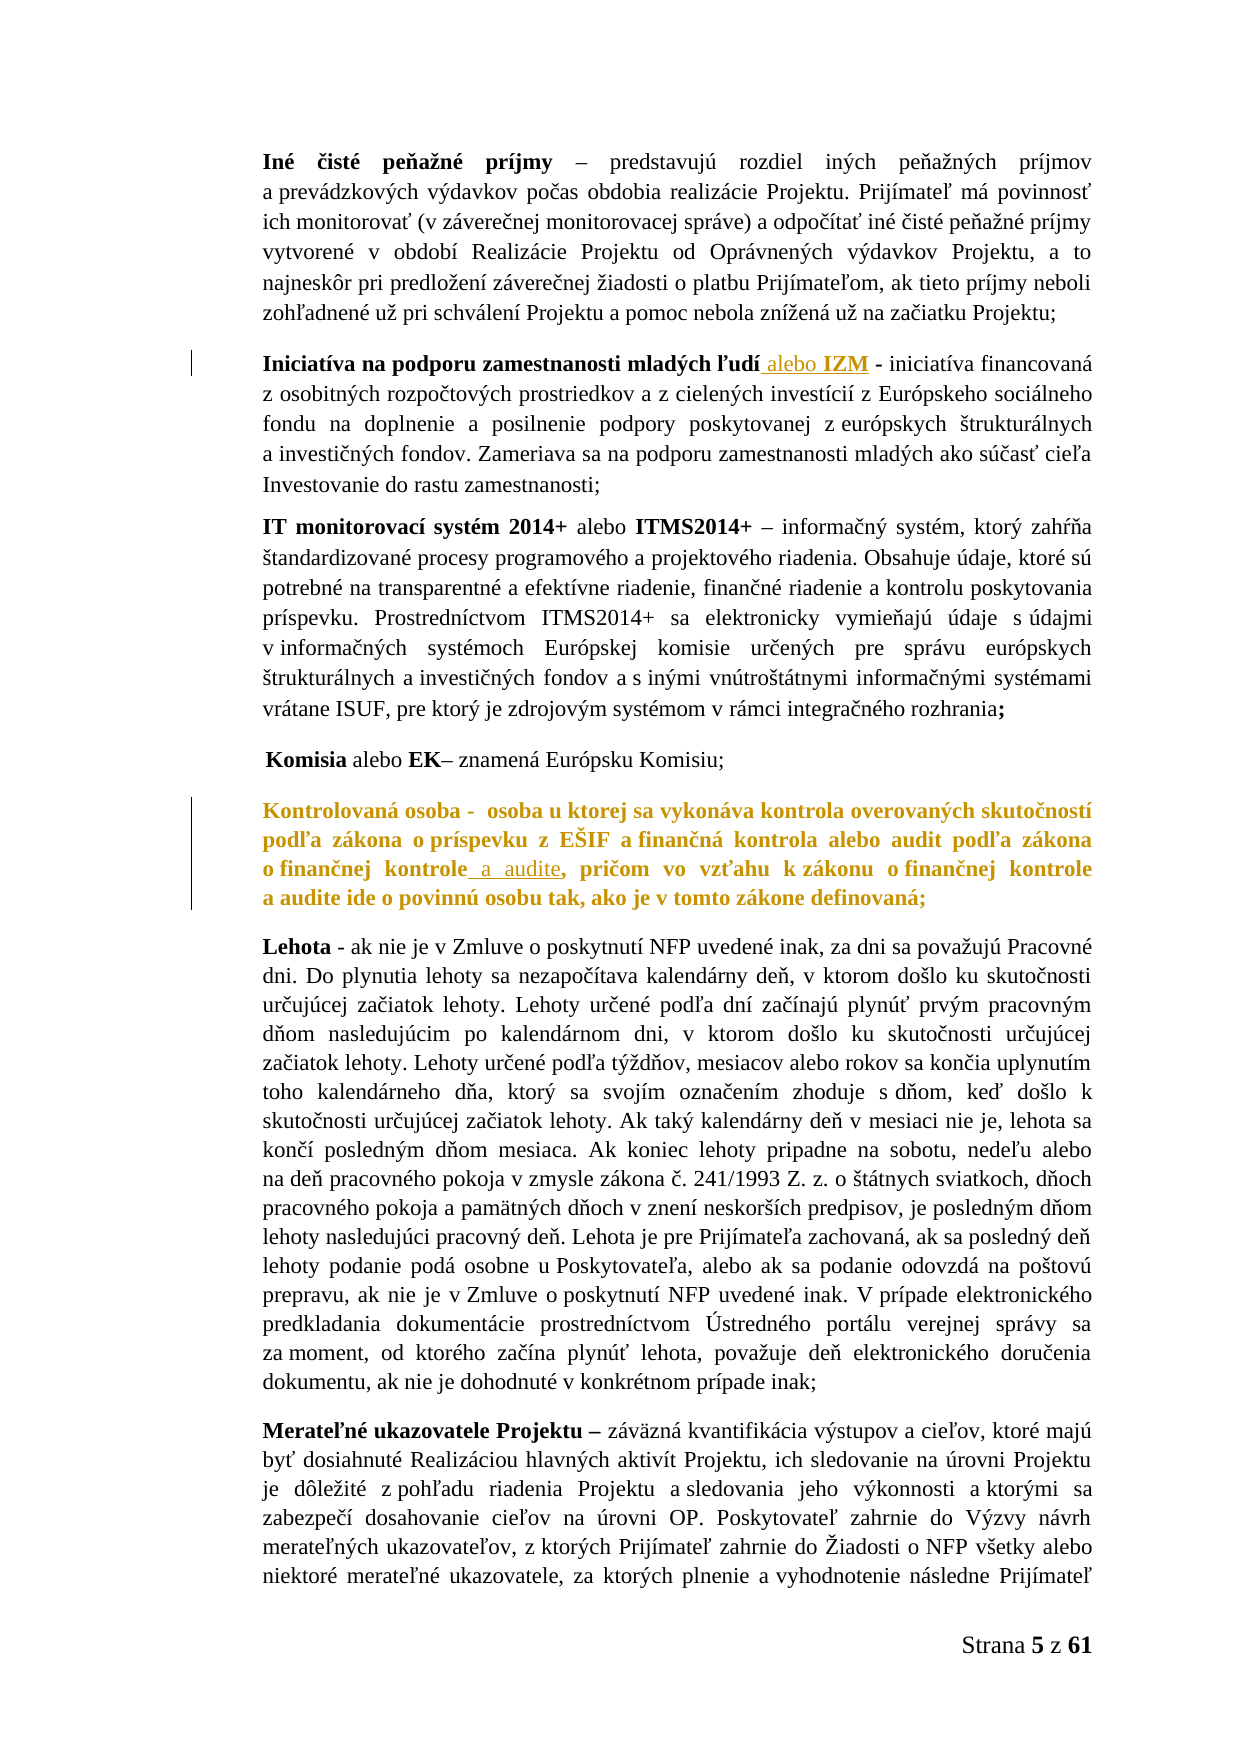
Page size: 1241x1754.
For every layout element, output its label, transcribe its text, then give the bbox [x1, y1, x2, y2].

list Kontrolovaná osoba - osoba u ktorej sa vykonáva kontrola overovaných skutočností podľa zákona o príspevku z EŠIF a finančná kontrola alebo audit podľa zákona o finančnej kontrole, pričom vo vzťahu k zákonu o finančnej kontrole a audite ide o povinnú osobu tak, ako je v tomto zákone definovaná; [262, 797, 1092, 910]
text Iné čisté peňažné príjmy – predstavujú rozdiel iných peňažných príjmov a prevádzkových výdavkov počas obdobia realizácie Projektu. Prijímateľ má povinnosť ich monitorovať (v záverečnej monitorovacej správe) a odpočítať iné čisté peňažné príjmy vytvorené v období Realizácie Projektu od Oprávnených výdavkov Projektu, a to najneskôr pri predložení záverečnej žiadosti o platbu Prijímateľom, ak tieto príjmy neboli zohľadnené už pri schválení Projektu a pomoc nebola znížená už na začiatku Projektu; [262, 148, 1092, 325]
text Lehota - ak nie je v Zmluve o poskytnutí NFP uvedené inak, za dni sa považujú Pracovné dni. Do plynutia lehoty sa nezapočítava kalendárny deň, v ktorom došlo ku skutočnosti určujúcej začiatok lehoty. Lehoty určené podľa dní začínajú plynúť prvým pracovným dňom nasledujúcim po kalendárnom dni, v ktorom došlo ku skutočnosti určujúcej začiatok lehoty. Lehoty určené podľa týždňov, mesiacov alebo rokov sa končia uplynutím toho kalendárneho dňa, ktorý sa svojím označením zhoduje s dňom, keď došlo k skutočnosti určujúcej začiatok lehoty. Ak taký kalendárny deň v mesiaci nie je, lehota sa končí posledným dňom mesiaca. Ak koniec lehoty pripadne na sobotu, nedeľu alebo na deň pracovného pokoja v zmysle zákona č. 241/1993 Z. z. o štátnych sviatkoch, dňoch pracovného pokoja a pamätných dňoch v znení neskorších predpisov, je posledným dňom lehoty nasledujúci pracovný deň. Lehota je pre Prijímateľa zachovaná, ak sa posledný deň lehoty podanie podá osobne u Poskytovateľa, alebo ak sa podanie odovzdá na poštovú prepravu, ak nie je v Zmluve o poskytnutí NFP uvedené inak. V prípade elektronického predkladania dokumentácie prostredníctvom Ústredného portálu verejnej správy sa za moment, od ktorého začína plynúť lehota, považuje deň elektronického doručenia dokumentu, ak nie je dohodnuté v konkrétnom prípade inak; [262, 933, 1092, 1394]
text Komisia alebo EK– znamená Európsku Komisiu; [265, 746, 1092, 772]
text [262, 1417, 1092, 1589]
text IT monitorovací systém 2014+ alebo ITMS2014+ – informačný systém, ktorý zahŕňa štandardizované procesy programového a projektového riadenia. Obsahuje údaje, ktoré sú potrebné na transparentné a efektívne riadenie, finančné riadenie a kontrolu poskytovania príspevku. Prostredníctvom ITMS2014+ sa elektronicky vymieňajú údaje s údajmi v informačných systémoch Európskej komisie určených pre správu európskych štrukturálnych a investičných fondov a s inými vnútroštátnymi informačnými systémami vrátane ISUF, pre ktorý je zdrojovým systémom v rámci integračného rozhrania; [262, 513, 1092, 721]
text Iniciatíva na podporu zamestnanosti mladých ľudí - iniciatíva financovaná z osobitných rozpočtových prostriedkov a z cielených investícií z Európskeho sociálneho fondu na doplnenie a posilnenie podpory poskytovanej z európskych štrukturálnych a investičných fondov. Zameriava sa na podporu zamestnanosti mladých ako súčasť cieľa Investovanie do rastu zamestnanosti; [262, 350, 1092, 497]
